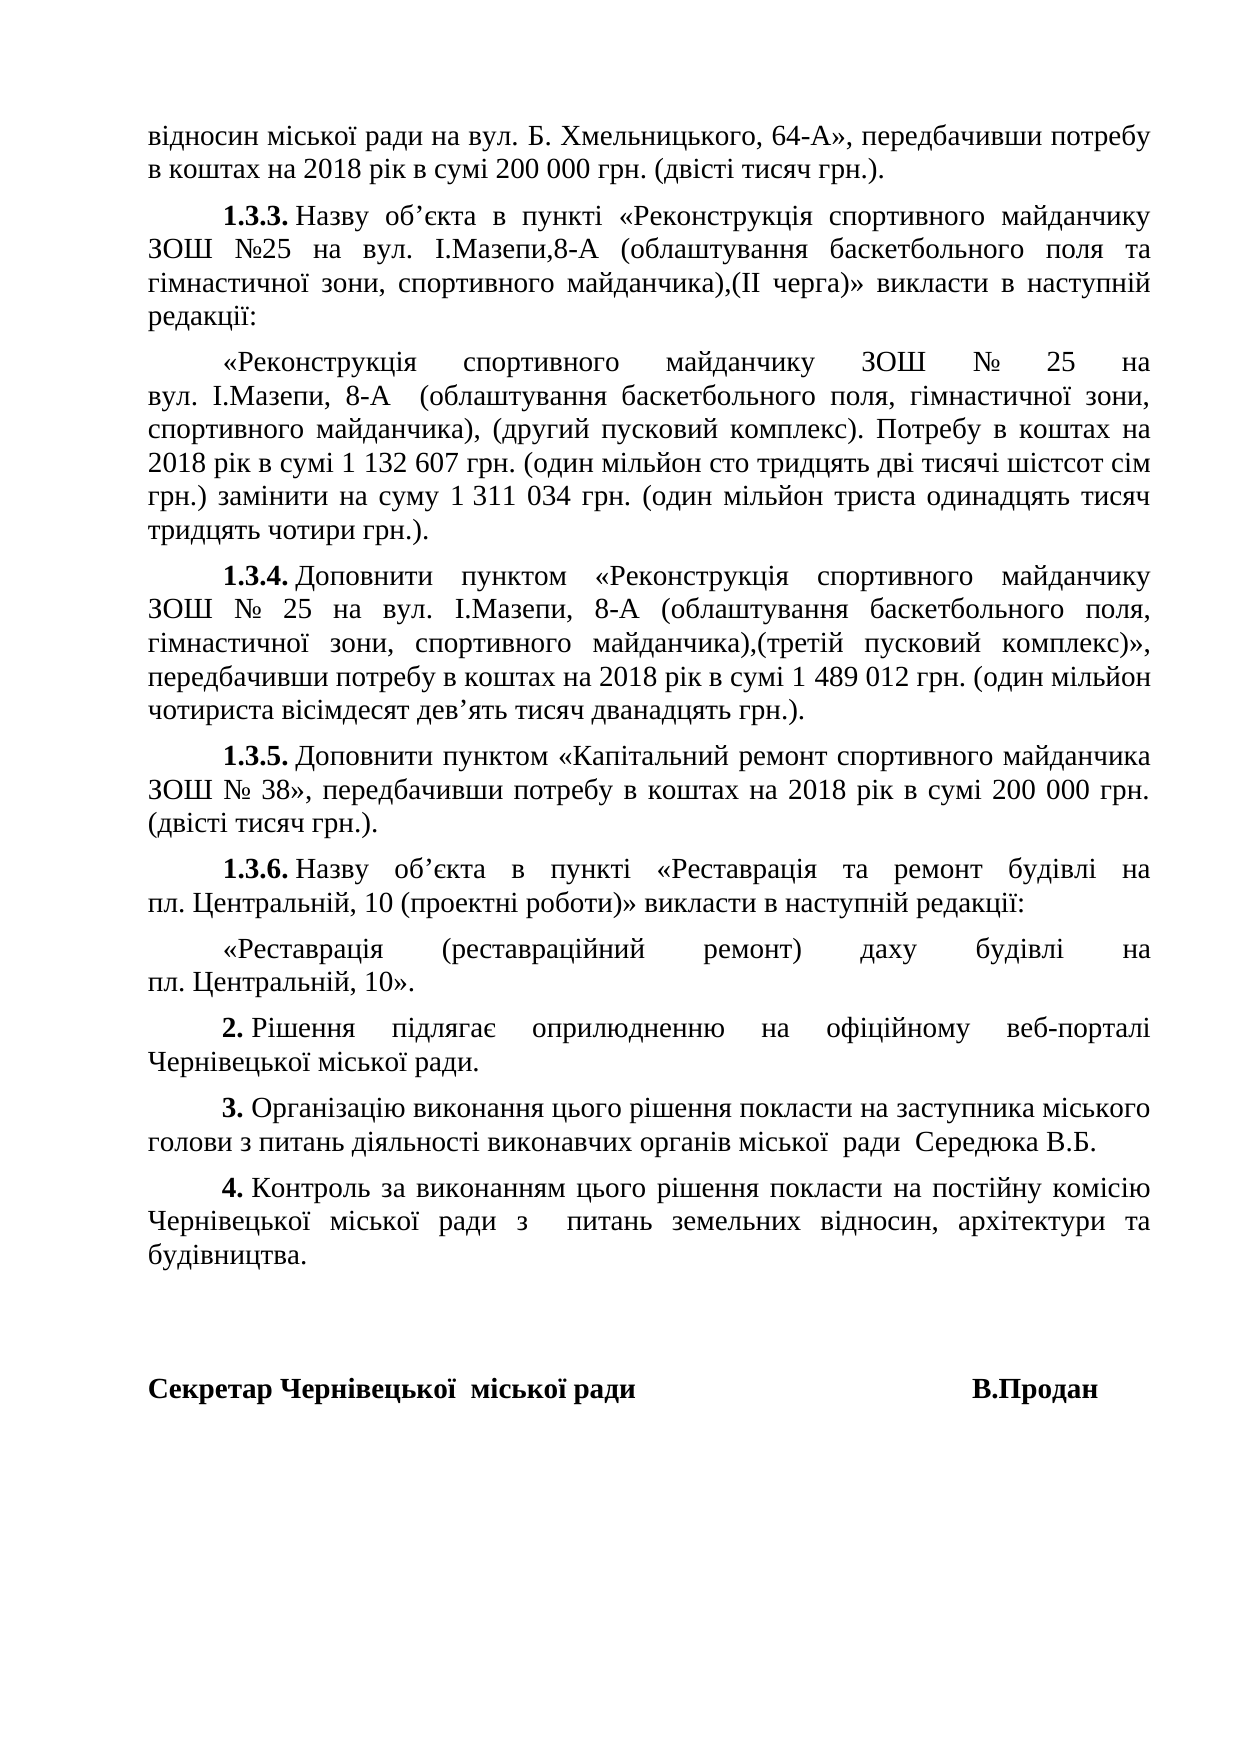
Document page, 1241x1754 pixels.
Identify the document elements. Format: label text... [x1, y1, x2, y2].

list Доповнити пунктом «Реконструкція спортивного майданчику ЗОШ № 25 на вул. І.Мазепи, 8-А (облаштування баскетбольного поля, гімнастичної зони, спортивного майданчика),(третій пусковий комплекс)», передбачивши потребу в коштах на 2018 рік в сумі 1 489 012 грн. (один мільйон чотириста вісімдесят дев’ять тисяч дванадцять грн.). [148, 558, 1152, 726]
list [148, 118, 1152, 185]
list Рішення підлягає оприлюдненню на офіційному веб-порталі Чернівецької міської ради. [148, 1011, 1152, 1078]
text Секретар Чернівецької міської ради В.Продан [148, 1371, 1161, 1404]
list Організацію виконання цього рішення покласти на заступника міського голови з питань діяльності виконавчих органів міської ради Середюка В.Б. [148, 1090, 1152, 1157]
text «Реставрація (реставраційний ремонт) даху будівлі на пл. Центральній, 10». [148, 931, 1152, 998]
list Доповнити пунктом «Капітальний ремонт спортивного майданчика ЗОШ № 38», передбачивши потребу в коштах на 2018 рік в сумі 200 000 грн. (двісті тисяч грн.). [148, 738, 1152, 839]
text «Реконструкція спортивного майданчику ЗОШ № 25 на вул. І.Мазепи, 8-А (облаштування баскетбольного поля, гімнастичної зони, спортивного майданчика), (другий пусковий комплекс). Потребу в коштах на 2018 рік в сумі 1 132 607 грн. (один мільйон сто тридцять дві тисячі шістсот сім грн.) замінити на суму 1 311 034 грн. (один мільйон триста одинадцять тисяч тридцять чотири грн.). [148, 344, 1152, 546]
list Контроль за виконанням цього рішення покласти на постійну комісію Чернівецької міської ради з питань земельних відносин, архітектури та будівництва. [148, 1170, 1152, 1270]
list Назву об’єкта в пункті «Реставрація та ремонт будівлі на пл. Центральній, 10 (проектні роботи)» викласти в наступній редакції: [148, 851, 1152, 918]
list Назву об’єкта в пункті «Реконструкція спортивного майданчику ЗОШ №25 на вул. І.Мазепи,8-А (облаштування баскетбольного поля та гімнастичної зони, спортивного майданчика),(ІІ черга)» викласти в наступній редакції: [148, 198, 1152, 332]
